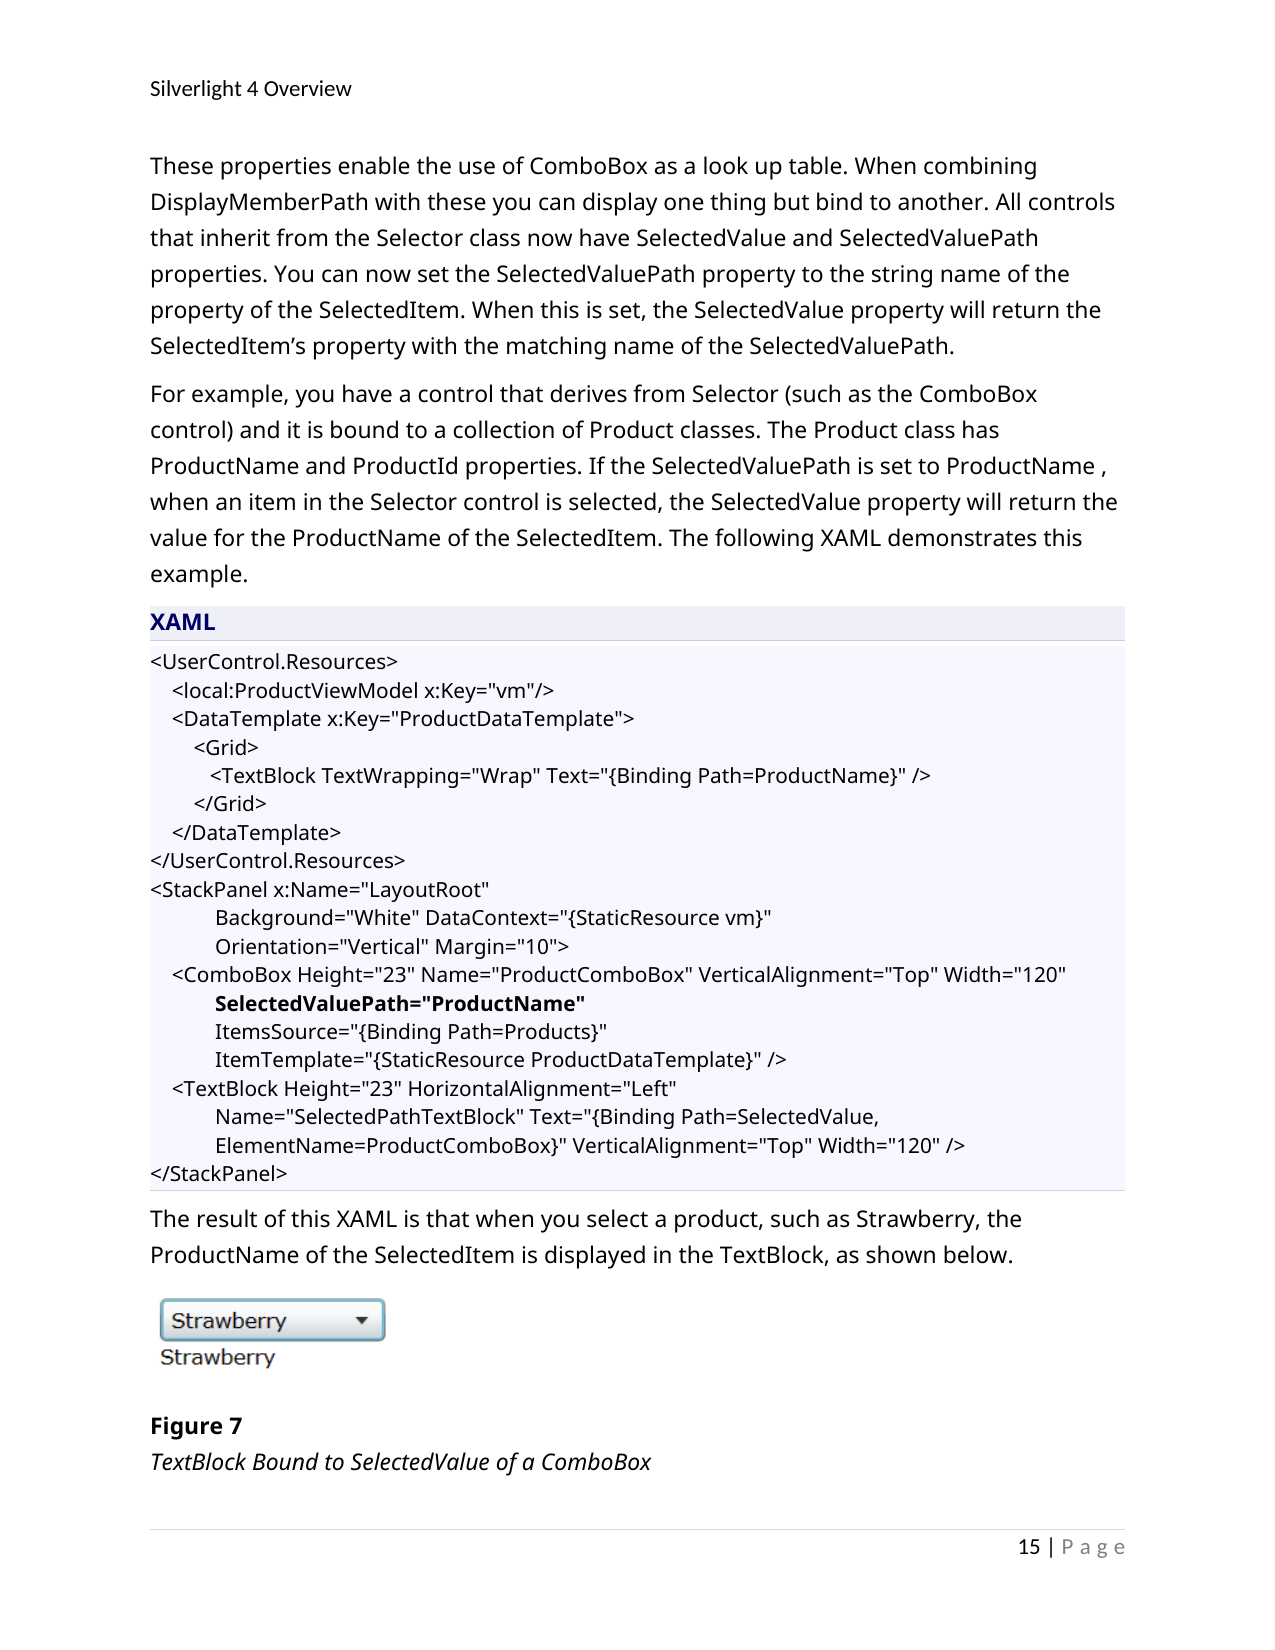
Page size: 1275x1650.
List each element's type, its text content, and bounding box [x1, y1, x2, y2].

text </UserControl.Resources> [150, 846, 1125, 875]
text <StackPanel x:Name="LayoutRoot" [150, 875, 1125, 903]
text </Grid> [150, 789, 1125, 818]
text <TextBlock TextWrapping="Wrap" Text="{Binding Path=ProductName}" /> [150, 761, 1125, 789]
text TextBlock Bound to SelectedValue of a ComboBox [150, 1446, 1125, 1477]
text These properties enable the use of ComboBox as a look up table. When combining DisplayMemberPath with these you can display one thing but bind to another. All controls that inherit from the Selector class now have SelectedValue and SelectedValuePath properties. You can now set the SelectedValuePath property to the string name of the property of the SelectedItem. When this is set, the SelectedValue property will return the SelectedItem’s property with the matching name of the SelectedValuePath. [150, 150, 1125, 361]
text Orientation="Vertical" Margin="10"> [150, 932, 1125, 960]
text The result of this XAML is that when you select a product, such as Strawberry, the ProductName of the SelectedItem is displayed in the TextBlock, as shown below. [150, 1203, 1125, 1270]
text Name="SelectedPathTextBlock" Text="{Binding Path=SelectedValue, [150, 1102, 1125, 1131]
text ItemTemplate="{StaticResource ProductDataTemplate}" /> [150, 1046, 1125, 1074]
picture [150, 1287, 402, 1406]
text ItemsSource="{Binding Path=Products}" [150, 1017, 1125, 1046]
text </StackPanel> [150, 1157, 1125, 1190]
text Background="White" DataContext="{StaticResource vm}" [150, 903, 1125, 932]
text </DataTemplate> [150, 818, 1125, 846]
text Figure 7 [150, 1410, 1125, 1441]
text <UserControl.Resources> [150, 646, 1125, 676]
text ElementName=ProductComboBox}" VerticalAlignment="Top" Width="120" /> [150, 1131, 1125, 1157]
text SelectedValuePath="ProductName" [150, 989, 1125, 1017]
text <TextBlock Height="23" HorizontalAlignment="Left" [150, 1074, 1125, 1102]
text XAML [150, 606, 1125, 640]
text <local:ProductViewModel x:Key="vm"/> [150, 676, 1125, 704]
text <Grid> [150, 733, 1125, 761]
text For example, you have a control that derives from Selector (such as the ComboBox control) and it is bound to a collection of Product classes. The Product class has ProductName and ProductId properties. If the SelectedValuePath is set to ProductName , when an item in the Selector control is selected, the SelectedValue property will return the value for the ProductName of the SelectedItem. The following XAML demonstrates this example. [150, 378, 1125, 589]
text <DataTemplate x:Key="ProductDataTemplate"> [150, 704, 1125, 733]
text <ComboBox Height="23" Name="ProductComboBox" VerticalAlignment="Top" Width="120" [150, 960, 1125, 989]
